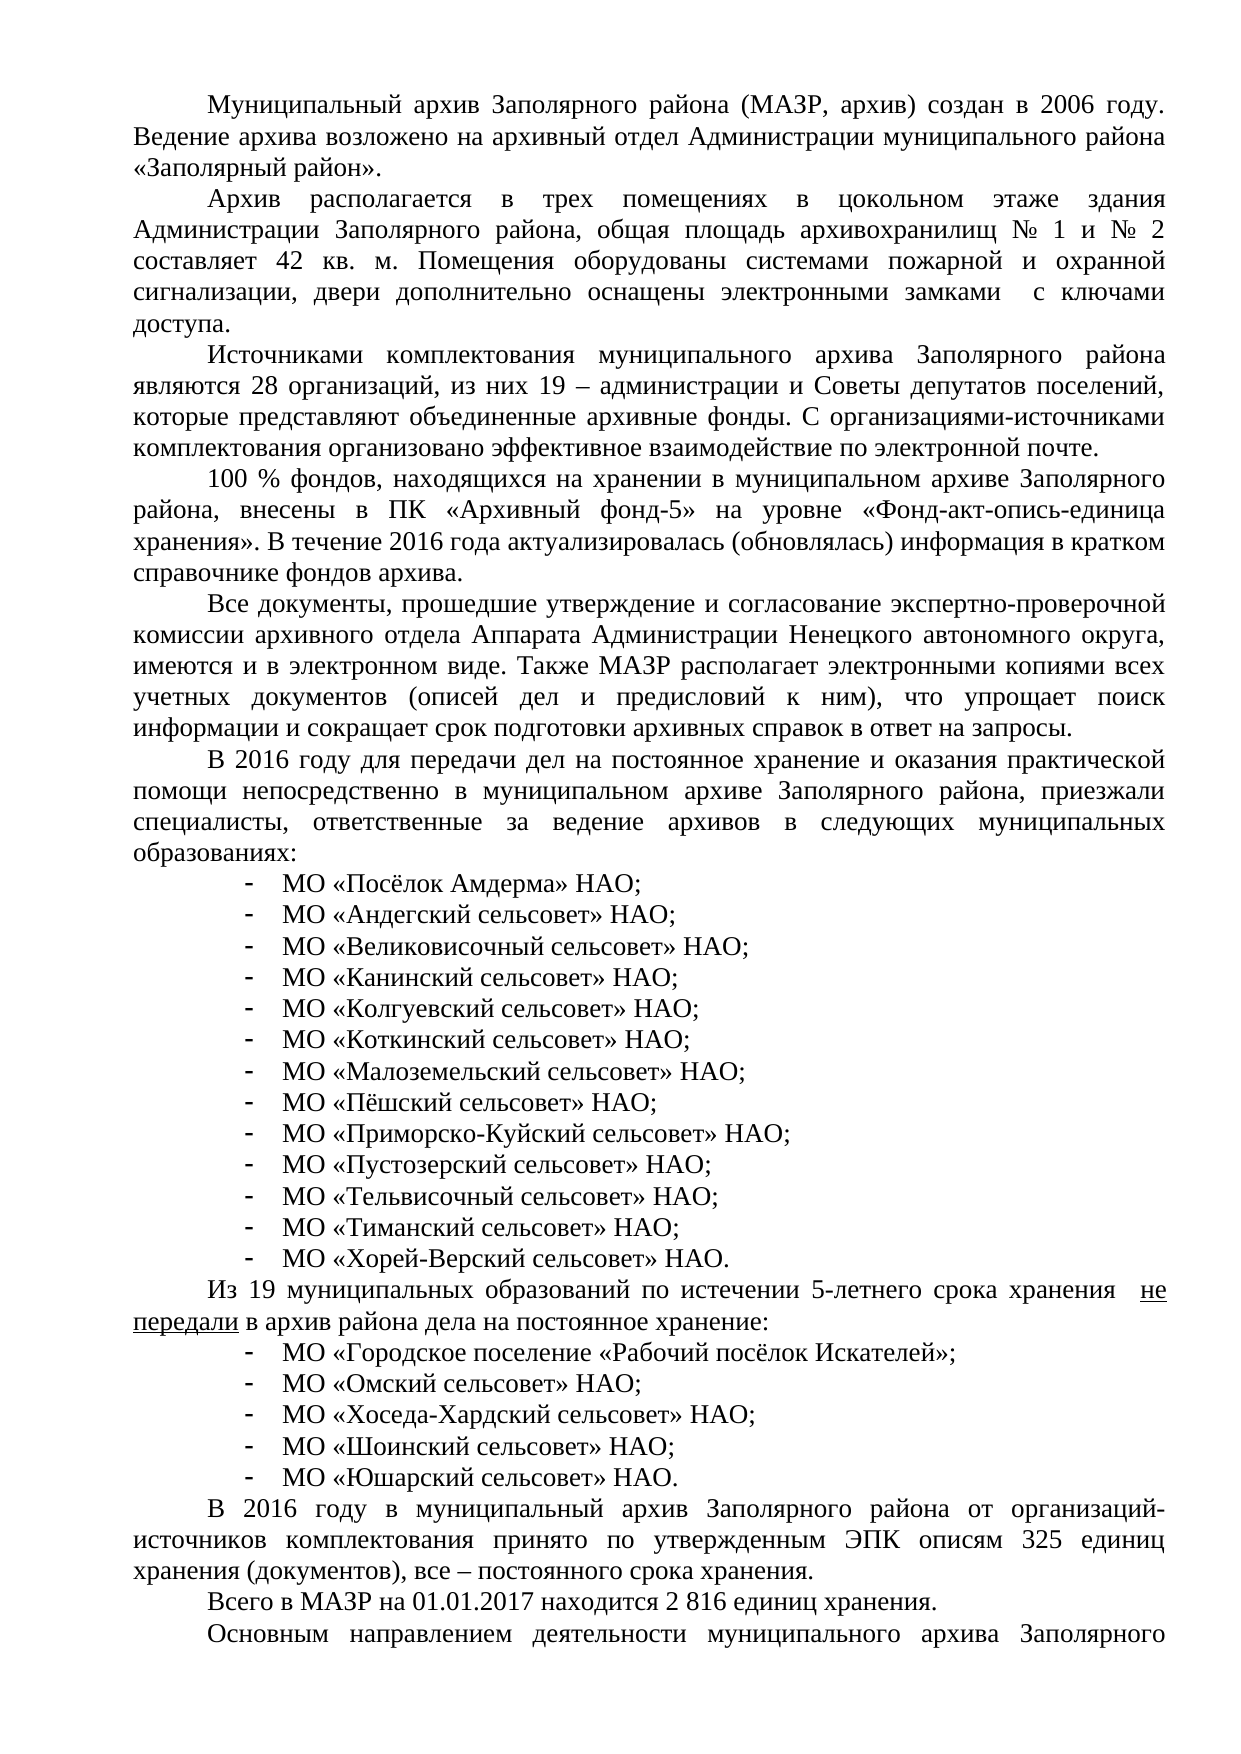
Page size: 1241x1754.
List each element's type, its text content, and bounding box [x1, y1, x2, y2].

text МО «Городское поселение «Рабочий посёлок Искателей»; [244, 1336, 1167, 1367]
text МО «Юшарский сельсовет» НАО. [244, 1461, 1167, 1492]
list Из 19 муниципальных образований по истечении 5-летнего срока хранения не передали в архив района дела на постоянное хранение: [133, 1273, 1167, 1336]
text МО «Пустозерский сельсовет» НАО; [244, 1148, 1167, 1180]
text МО «Канинский сельсовет» НАО; [244, 961, 1167, 992]
list Муниципальный архив Заполярного района (МАЗР, архив) создан в 2006 году. Ведение архива возложено на архивный отдел Администрации муниципального района «Заполярный район». [133, 89, 1167, 182]
text МО «Колгуевский сельсовет» НАО; [244, 992, 1167, 1023]
text МО «Омский сельсовет» НАО; [244, 1367, 1167, 1398]
text МО «Андегский сельсовет» НАО; [244, 898, 1167, 930]
list Все документы, прошедшие утверждение и согласование экспертно-проверочной комиссии архивного отдела Аппарата Администрации Ненецкого автономного округа, имеются и в электронном виде. Также МАЗР располагает электронными копиями всех учетных документов (описей дел и предисловий к ним), что упрощает поиск информации и сокращает срок подготовки архивных справок в ответ на запросы. [133, 587, 1167, 743]
list Всего в МАЗР на 01.01.2017 находится 2 816 единиц хранения. [133, 1586, 1167, 1617]
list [133, 1617, 1167, 1648]
text МО «Посёлок Амдерма» НАО; [244, 867, 1167, 898]
text МО «Приморско-Куйский сельсовет» НАО; [244, 1117, 1167, 1148]
text МО «Коткинский сельсовет» НАО; [244, 1023, 1167, 1055]
list В 2016 году в муниципальный архив Заполярного района от организаций-источников комплектования принято по утвержденным ЭПК описям 325 единиц хранения (документов), все – постоянного срока хранения. [133, 1492, 1167, 1586]
text МО «Малоземельский сельсовет» НАО; [244, 1055, 1167, 1086]
text МО «Тиманский сельсовет» НАО; [244, 1211, 1167, 1242]
text МО «Пёшский сельсовет» НАО; [244, 1086, 1167, 1117]
text МО «Великовисочный сельсовет» НАО; [244, 930, 1167, 961]
text Источниками комплектования муниципального архива Заполярного района являются 28 организаций, из них 19 – администрации и Советы депутатов поселений, которые представляют объединенные архивные фонды. С организациями-источниками комплектования организовано эффективное взаимодействие по электронной почте. [133, 338, 1167, 462]
text МО «Хоседа-Хардский сельсовет» НАО; [244, 1398, 1167, 1429]
text МО «Хорей-Верский сельсовет» НАО. [244, 1242, 1167, 1273]
text В 2016 году для передачи дел на постоянное хранение и оказания практической помощи непосредственно в муниципальном архиве Заполярного района, приезжали специалисты, ответственные за ведение архивов в следующих муниципальных образованиях: [133, 743, 1167, 867]
text МО «Шоинский сельсовет» НАО; [244, 1429, 1167, 1461]
list Архив располагается в трех помещениях в цокольном этаже здания Администрации Заполярного района, общая площадь архивохранилищ № 1 и № 2 составляет 42 кв. м. Помещения оборудованы системами пожарной и охранной сигнализации, двери дополнительно оснащены электронными замками с ключами доступа. [133, 182, 1167, 338]
text МО «Тельвисочный сельсовет» НАО; [244, 1180, 1167, 1211]
list 100 % фондов, находящихся на хранении в муниципальном архиве Заполярного района, внесены в ПК «Архивный фонд-5» на уровне «Фонд-акт-опись-единица хранения». В течение 2016 года актуализировалась (обновлялась) информация в кратком справочнике фондов архива. [133, 462, 1167, 587]
